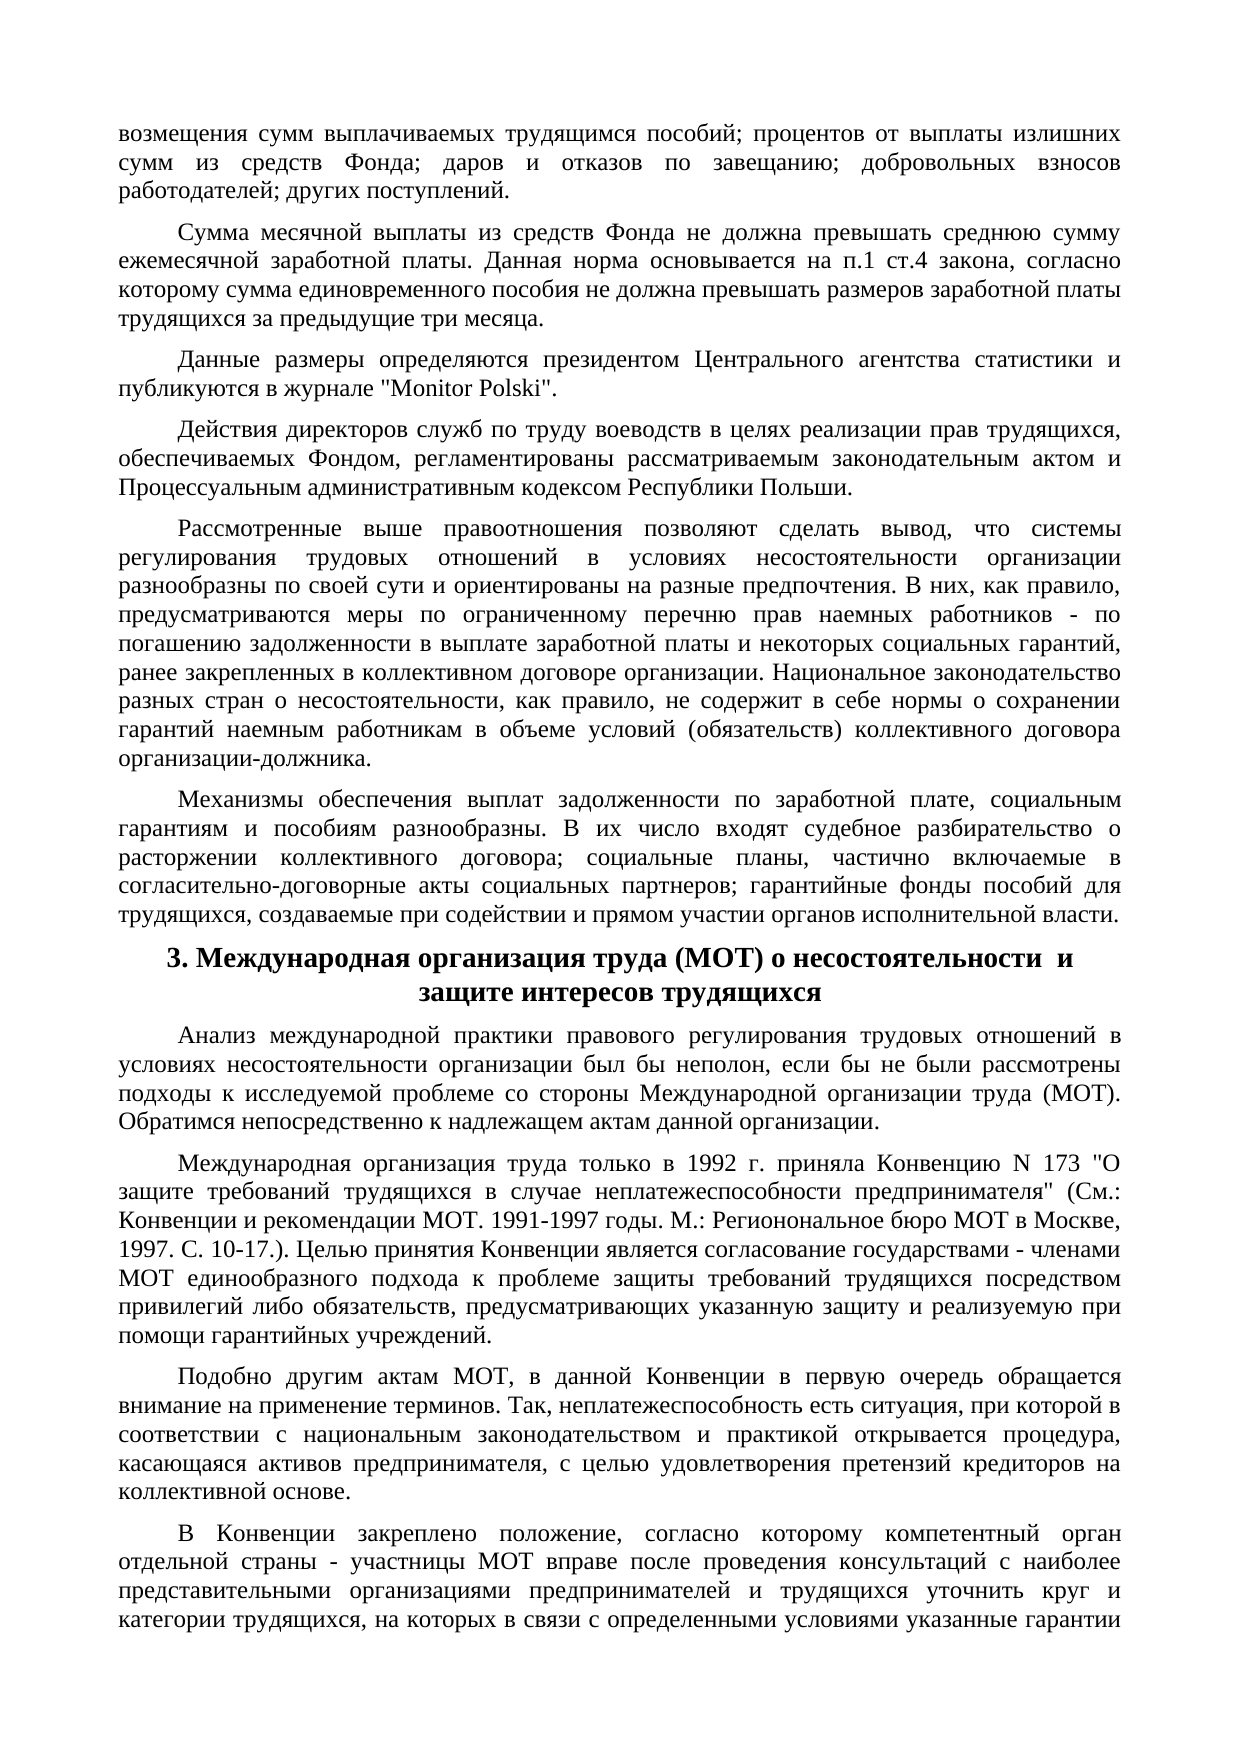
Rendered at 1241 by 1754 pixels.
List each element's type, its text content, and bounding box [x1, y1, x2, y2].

text Рассмотренные выше правоотношения позволяют сделать вывод, что системы регулирования трудовых отношений в условиях несостоятельности организации разнообразны по своей сути и ориентированы на разные предпочтения. В них, как правило, предусматриваются меры по ограниченному перечню прав наемных работников - по погашению задолженности в выплате заработной платы и некоторых социальных гарантий, ранее закрепленных в коллективном договоре организации. Национальное законодательство разных стран о несостоятельности, как правило, не содержит в себе нормы о сохранении гарантий наемным работникам в объеме условий (обязательств) коллективного договора организации-должника. [118, 513, 1122, 772]
text Данные размеры определяются президентом Центрального агентства статистики и публикуются в журнале "Monitor Polski". [118, 344, 1122, 402]
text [118, 1518, 1122, 1633]
text Механизмы обеспечения выплат задолженности по заработной плате, социальным гарантиям и пособиям разнообразны. В их число входят судебное разбирательство о расторжении коллективного договора; социальные планы, частично включаемые в согласительно-договорные акты социальных партнеров; гарантийные фонды пособий для трудящихся, создаваемые при содействии и прямом участии органов исполнительной власти. [118, 784, 1122, 928]
text 3. Международная организация труда (МОТ) о несостоятельности и защите интересов трудящихся [118, 941, 1122, 1008]
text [118, 118, 1122, 204]
text Подобно другим актам МОТ, в данной Конвенции в первую очередь обращается внимание на применение терминов. Так, неплатежеспособность есть ситуация, при которой в соответствии с национальным законодательством и практикой открывается процедура, касающаяся активов предпринимателя, с целью удовлетворения претензий кредиторов на коллективной основе. [118, 1361, 1122, 1505]
text Действия директоров служб по труду воеводств в целях реализации прав трудящихся, обеспечиваемых Фондом, регламентированы рассматриваемым законодательным актом и Процессуальным административным кодексом Республики Польши. [118, 414, 1122, 501]
text Международная организация труда только в 1992 г. приняла Конвенцию N 173 "О защите требований трудящихся в случае неплатежеспособности предпринимателя" (См.: Конвенции и рекомендации МОТ. 1991-1997 годы. М.: Регионональное бюро МОТ в Москве, 1997. С. 10-17.). Целью принятия Конвенции является согласование государствами - членами МОТ единообразного подхода к проблеме защиты требований трудящихся посредством привилегий либо обязательств, предусматривающих указанную защиту и реализуемую при помощи гарантийных учреждений. [118, 1148, 1122, 1349]
text Сумма месячной выплаты из средств Фонда не должна превышать среднюю сумму ежемесячной заработной платы. Данная норма основывается на п.1 ст.4 закона, согласно которому сумма единовременного пособия не должна превышать размеров заработной платы трудящихся за предыдущие три месяца. [118, 217, 1122, 332]
text Анализ международной практики правового регулирования трудовых отношений в условиях несостоятельности организации был бы неполон, если бы не были рассмотрены подходы к исследуемой проблеме со стороны Международной организации труда (МОТ). Обратимся непосредственно к надлежащем актам данной организации. [118, 1020, 1122, 1135]
